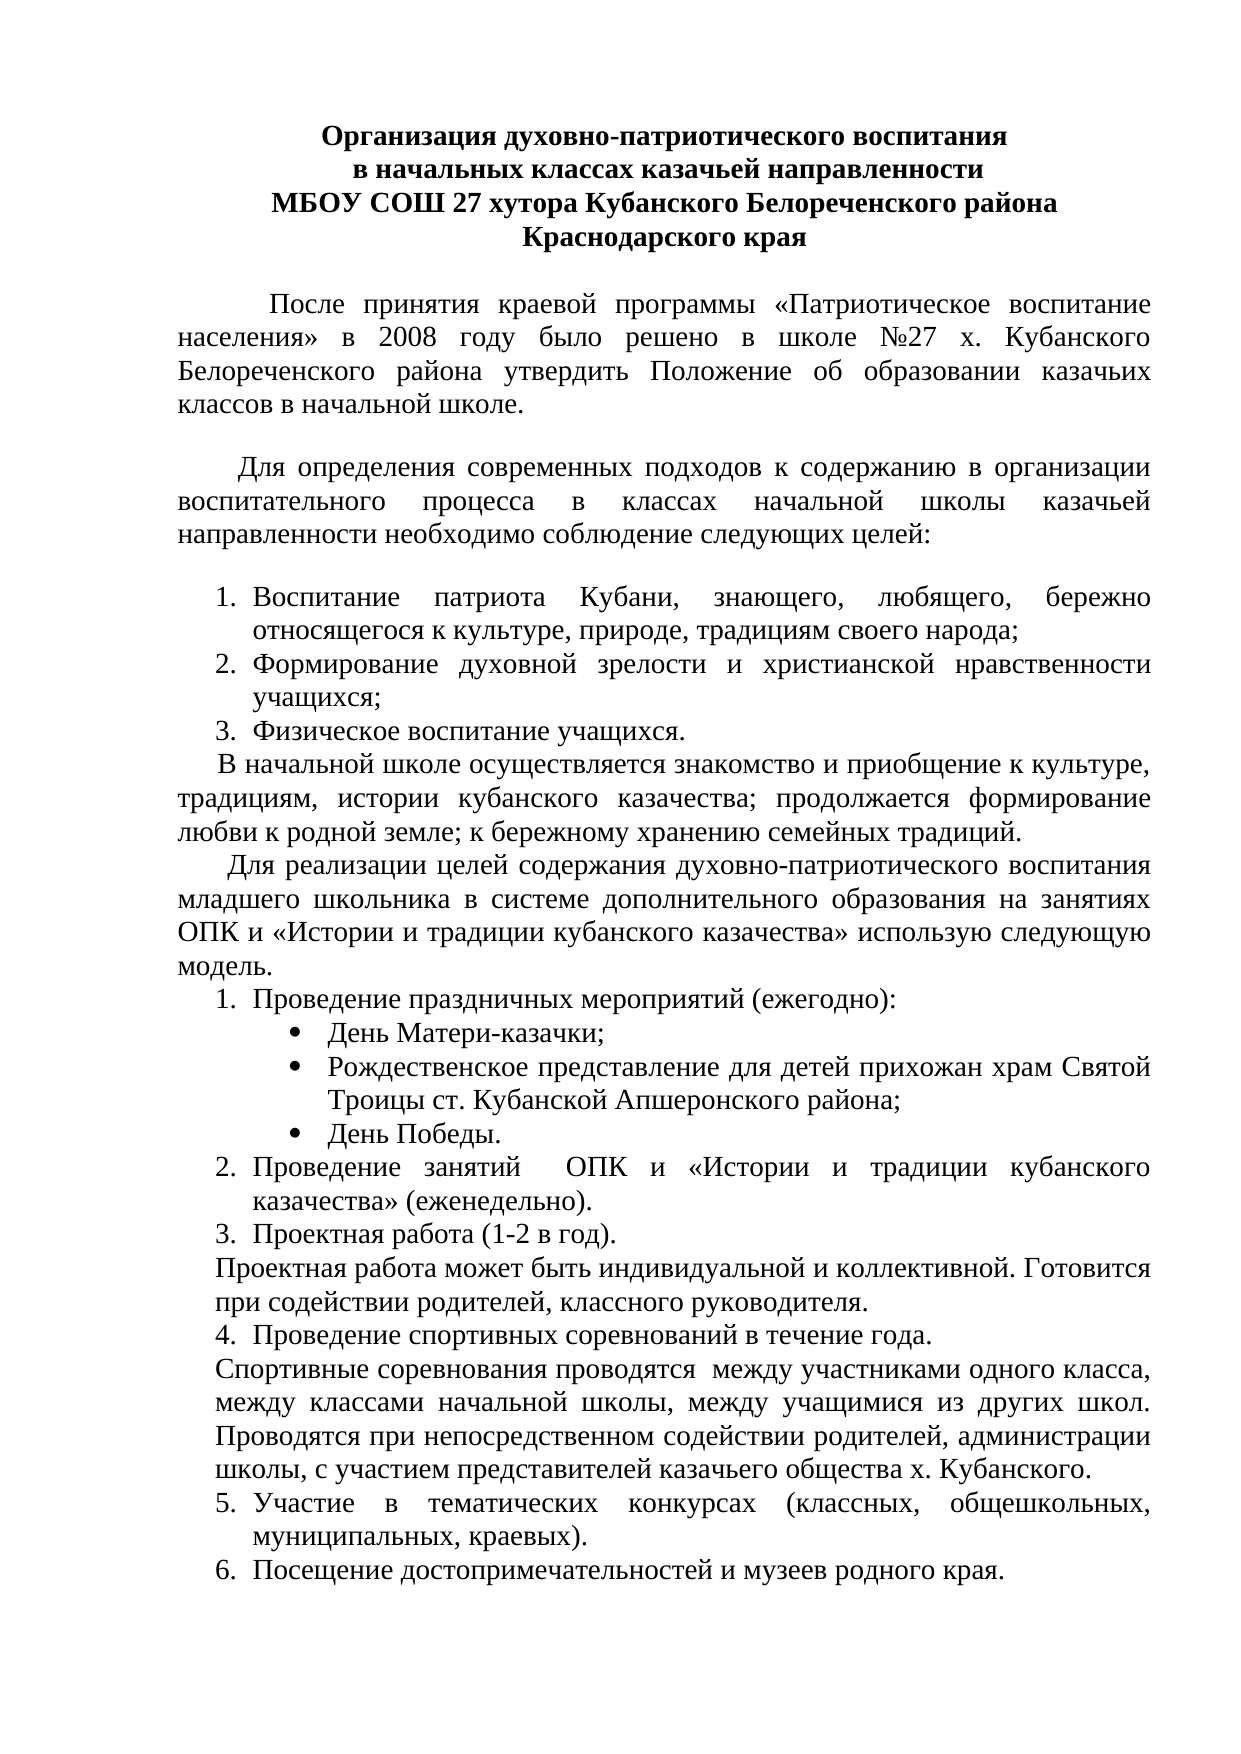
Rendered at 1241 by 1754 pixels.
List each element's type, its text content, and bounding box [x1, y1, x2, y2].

list Посещение достопримечательностей и музеев родного края. [215, 1552, 1152, 1586]
list Участие в тематических конкурсах (классных, общешкольных, муниципальных, краевых). [215, 1485, 1152, 1552]
list Физическое воспитание учащихся. [215, 713, 1152, 747]
text МБОУ СОШ 27 хутора Кубанского Белореченского района Краснодарского края [177, 185, 1152, 252]
list Рождественское представление для детей прихожан храм Святой Троицы ст. Кубанской Апшеронского района; [290, 1049, 1152, 1116]
list День Победы. [290, 1116, 1152, 1149]
list Формирование духовной зрелости и христианской нравственности учащихся; [215, 646, 1152, 713]
text После принятия краевой программы «Патриотическое воспитание населения» в 2008 году было решено в школе №27 х. Кубанского Белореченского района утвердить Положение об образовании казачьих классов в начальной школе. [177, 286, 1152, 420]
list Проведение занятий ОПК и «Истории и традиции кубанского казачества» (еженедельно). [215, 1149, 1152, 1217]
text Для определения современных подходов к содержанию в организации воспитательного процесса в классах начальной школы казачьей направленности необходимо соблюдение следующих целей: [177, 449, 1152, 550]
text Для реализации целей содержания духовно-патриотического воспитания младшего школьника в системе дополнительного образования на занятиях ОПК и «Истории и традиции кубанского казачества» использую следующую модель. [177, 847, 1152, 981]
list Воспитание патриота Кубани, знающего, любящего, бережно относящегося к культуре, природе, традициям своего народа; [215, 579, 1152, 646]
text в начальных классах казачьей направленности [177, 152, 1152, 185]
text Организация духовно-патриотического воспитания [177, 118, 1152, 152]
list День Матери-казачки; [290, 1015, 1152, 1049]
text В начальной школе осуществляется знакомство и приобщение к культуре, традициям, истории кубанского казачества; продолжается формирование любви к родной земле; к бережному хранению семейных традиций. [177, 747, 1152, 847]
text Проектная работа может быть индивидуальной и коллективной. Готовится при содействии родителей, классного руководителя. [215, 1250, 1152, 1317]
list Проектная работа (1-2 в год). [215, 1217, 1152, 1250]
list Проведение праздничных мероприятий (ежегодно): [215, 981, 1152, 1015]
text Спортивные соревнования проводятся между участниками одного класса, между классами начальной школы, между учащимися из других школ. Проводятся при непосредственном содействии родителей, администрации школы, с участием представителей казачьего общества х. Кубанского. [215, 1351, 1152, 1485]
list Проведение спортивных соревнований в течение года. [215, 1317, 1152, 1351]
